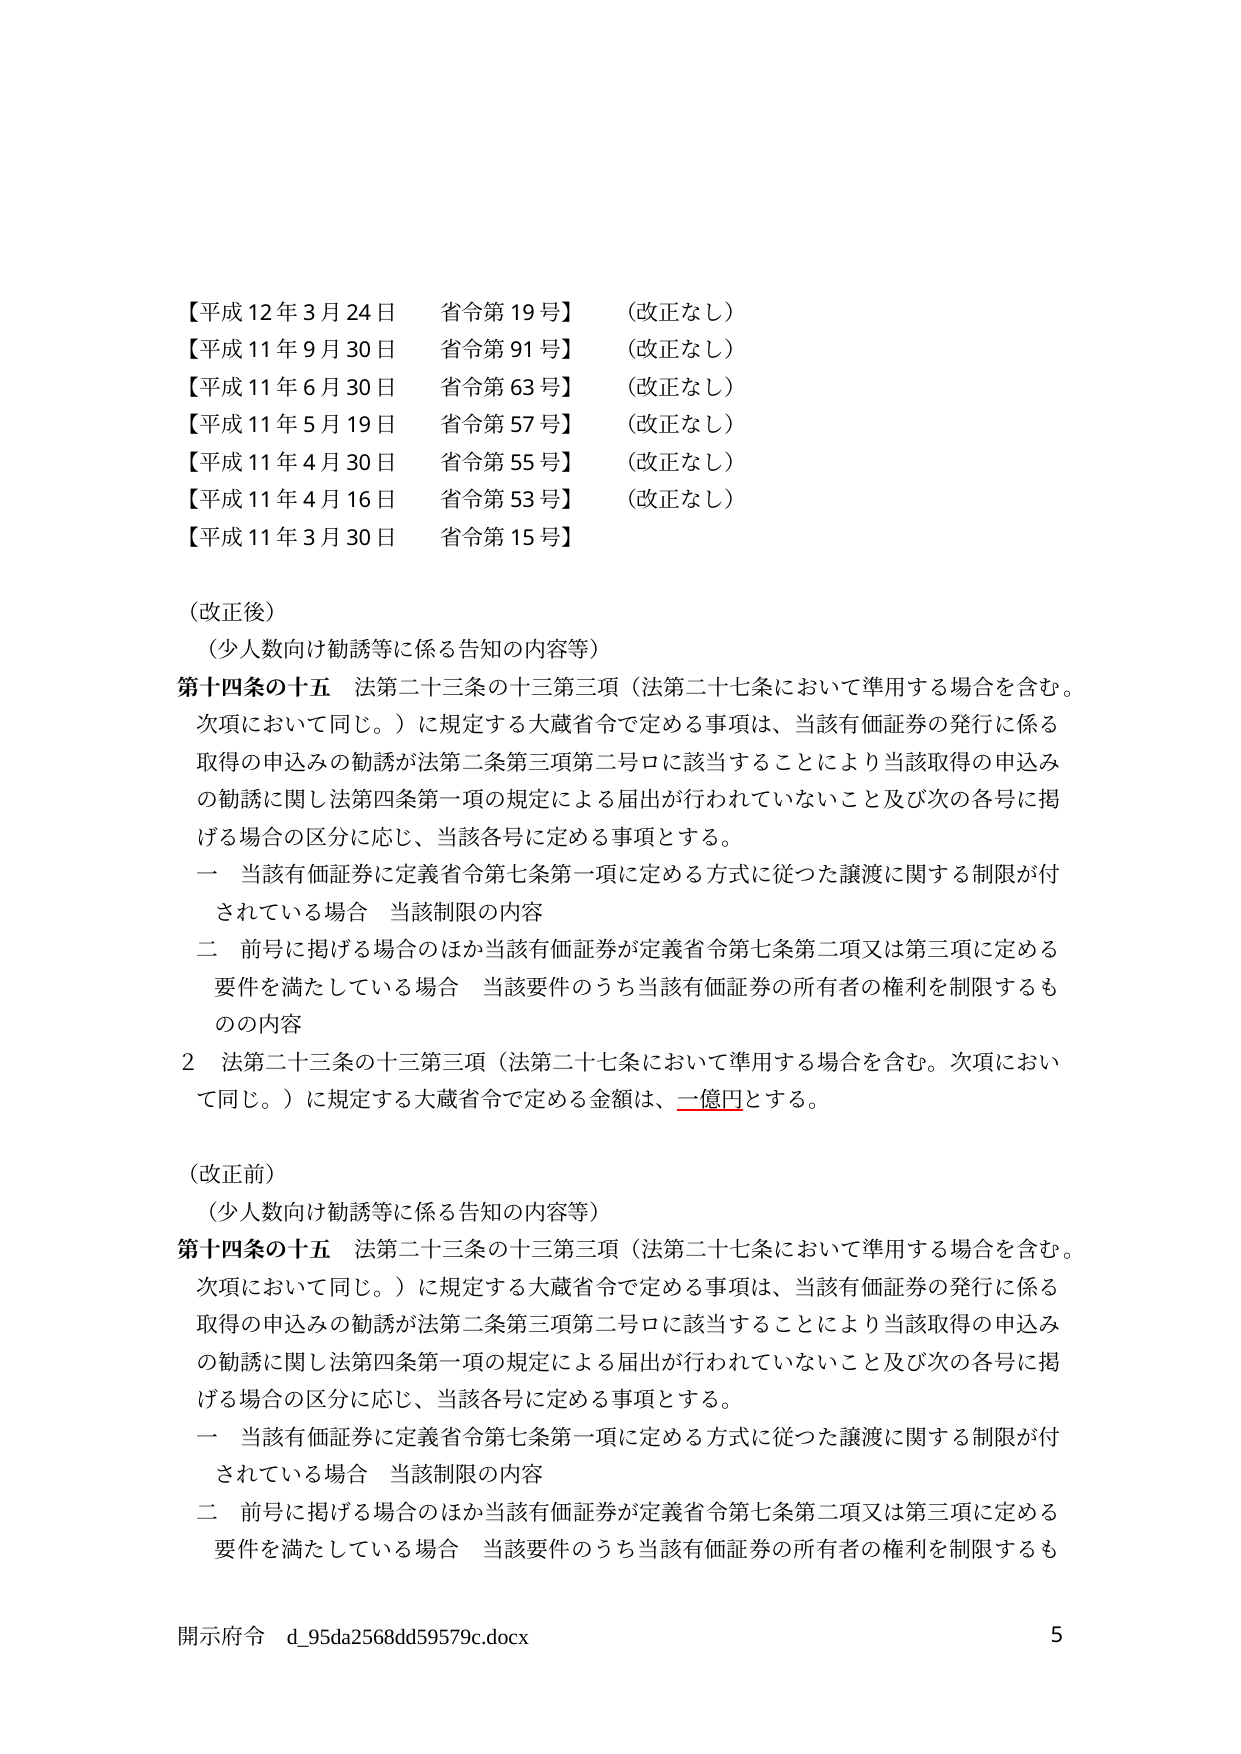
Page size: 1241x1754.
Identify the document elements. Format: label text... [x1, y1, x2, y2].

text 【平成11年3月30日 省令第15号】 [177, 517, 1063, 554]
text 第十四条の十五 法第二十三条の十三第三項（法第二十七条において準用する場合を含む。次項において同じ。）に規定する大蔵省令で定める事項は、当該有価証券の発行に係る取得の申込みの勧誘が法第二条第三項第二号ロに該当することにより当該取得の申込みの勧誘に関し法第四条第一項の規定による届出が行われていないこと及び次の各号に掲げる場合の区分に応じ、当該各号に定める事項とする。 [177, 1229, 1063, 1417]
text 第十四条の十五 法第二十三条の十三第三項（法第二十七条において準用する場合を含む。次項において同じ。）に規定する大蔵省令で定める事項は、当該有価証券の発行に係る取得の申込みの勧誘が法第二条第三項第二号ロに該当することにより当該取得の申込みの勧誘に関し法第四条第一項の規定による届出が行われていないこと及び次の各号に掲げる場合の区分に応じ、当該各号に定める事項とする。 [177, 667, 1063, 854]
text 【平成11年4月30日 省令第55号】 （改正なし） [177, 442, 1063, 479]
text 【平成11年9月30日 省令第91号】 （改正なし） [177, 329, 1063, 367]
text 一 当該有価証券に定義省令第七条第一項に定める方式に従つた譲渡に関する制限が付されている場合 当該制限の内容 [196, 854, 1063, 929]
text 一 当該有価証券に定義省令第七条第一項に定める方式に従つた譲渡に関する制限が付されている場合 当該制限の内容 [196, 1417, 1063, 1492]
text 【平成11年4月16日 省令第53号】 （改正なし） [177, 479, 1063, 517]
text 二 前号に掲げる場合のほか当該有価証券が定義省令第七条第二項又は第三項に定める要件を満たしている場合 当該要件のうち当該有価証券の所有者の権利を制限するものの内容 [196, 929, 1063, 1042]
text （改正後） [177, 592, 1063, 629]
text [196, 1492, 1063, 1567]
text （少人数向け勧誘等に係る告知の内容等） [196, 1192, 1063, 1229]
text （改正前） [177, 1154, 1063, 1192]
text 【平成12年3月24日 省令第19号】 （改正なし） [177, 292, 1063, 329]
text （少人数向け勧誘等に係る告知の内容等） [196, 629, 1063, 667]
text 【平成11年6月30日 省令第63号】 （改正なし） [177, 367, 1063, 404]
text ２ 法第二十三条の十三第三項（法第二十七条において準用する場合を含む。次項において同じ。）に規定する大蔵省令で定める金額は、一億円とする。 [177, 1042, 1063, 1117]
text 【平成11年5月19日 省令第57号】 （改正なし） [177, 404, 1063, 442]
